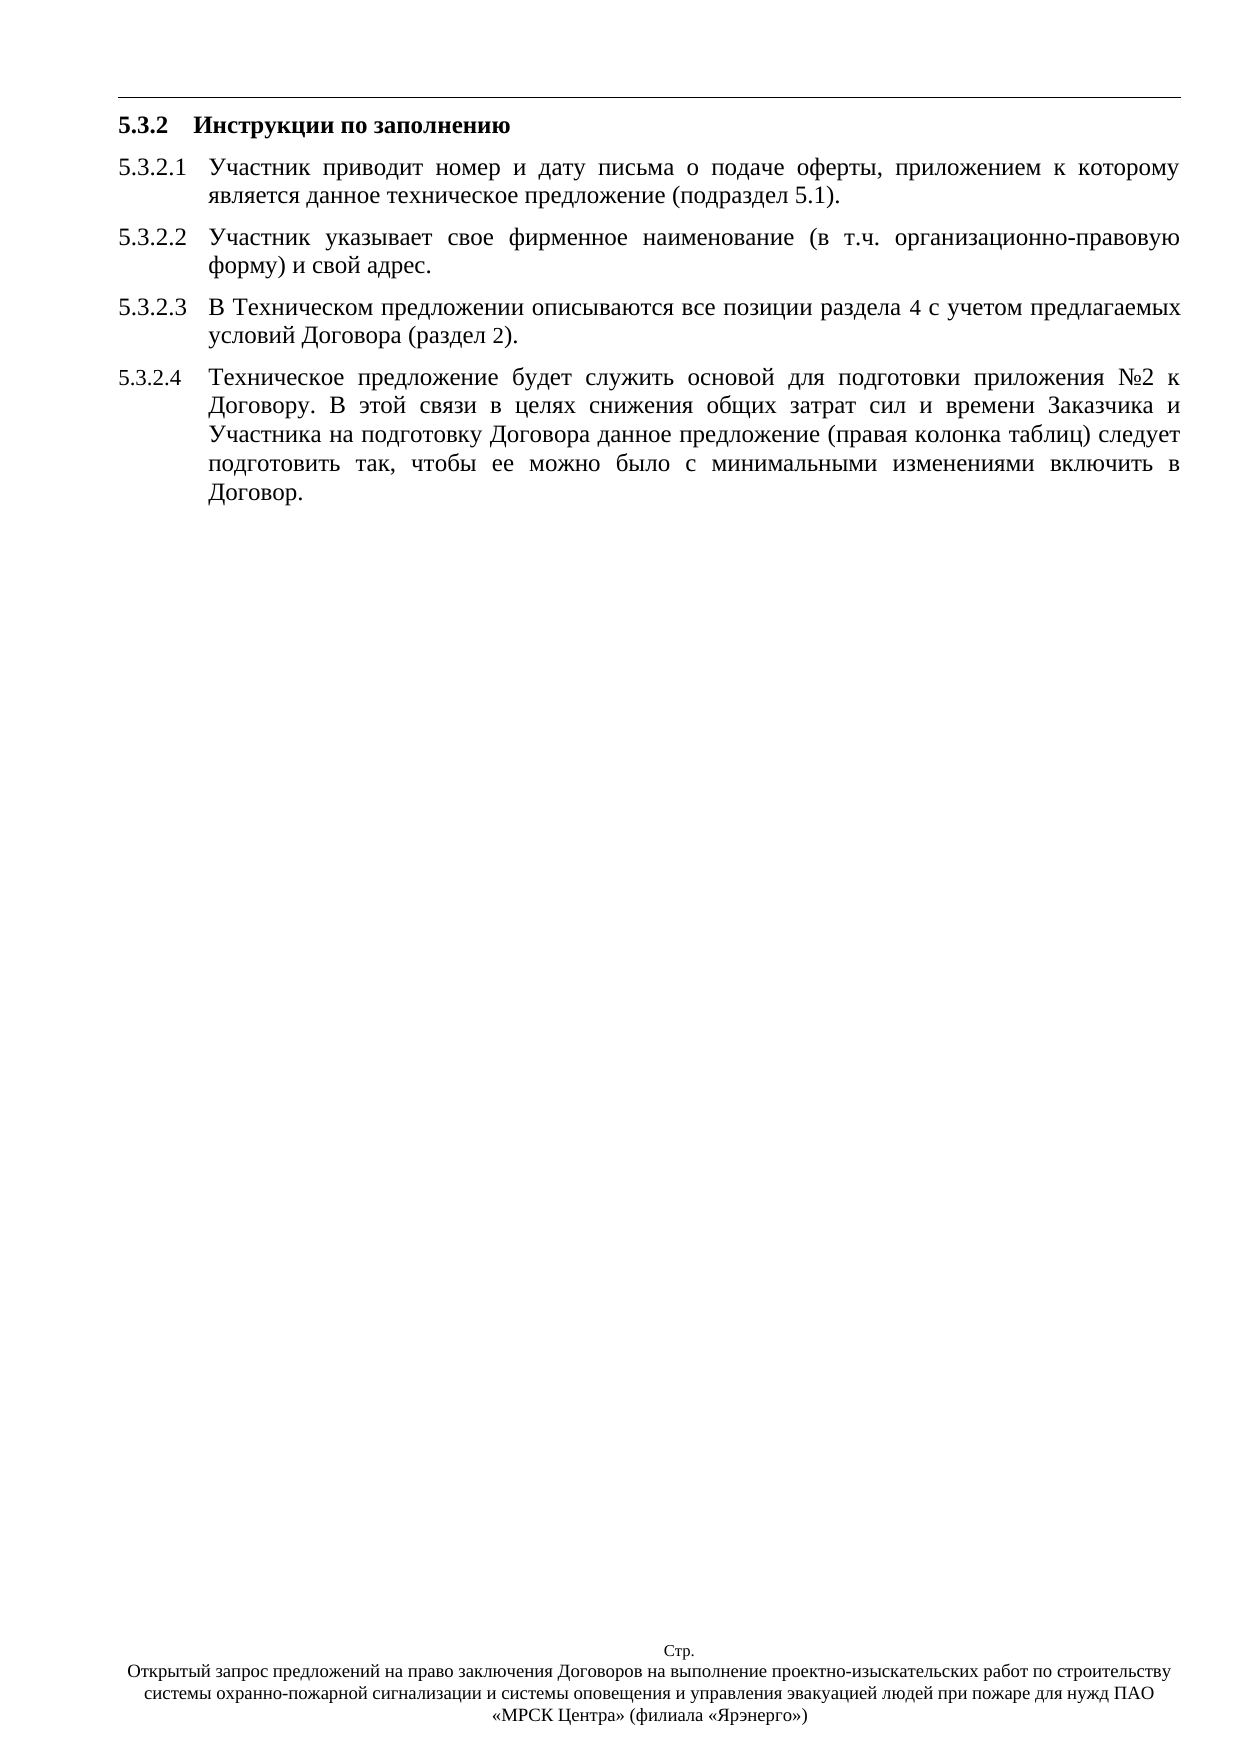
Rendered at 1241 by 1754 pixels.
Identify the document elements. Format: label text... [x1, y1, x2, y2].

list Участник приводит номер и дату письма о подаче оферты, приложением к которому является данное техническое предложение (подраздел 5.1). [118, 152, 1181, 209]
list Техническое предложение будет служить основой для подготовки приложения №2 к Договору. В этой связи в целях снижения общих затрат сил и времени Заказчика и Участника на подготовку Договора данное предложение (правая колонка таблиц) следует подготовить так, чтобы ее можно было с минимальными изменениями включить в Договор. [118, 362, 1181, 506]
subtitle Инструкции по заполнению [118, 111, 1181, 139]
list Участник указывает свое фирменное наименование (в т.ч. организационно-правовую форму) и свой адрес. [118, 222, 1181, 279]
list В Техническом предложении описываются все позиции раздела 4 с учетом предлагаемых условий Договора (раздел 2). [118, 292, 1181, 349]
